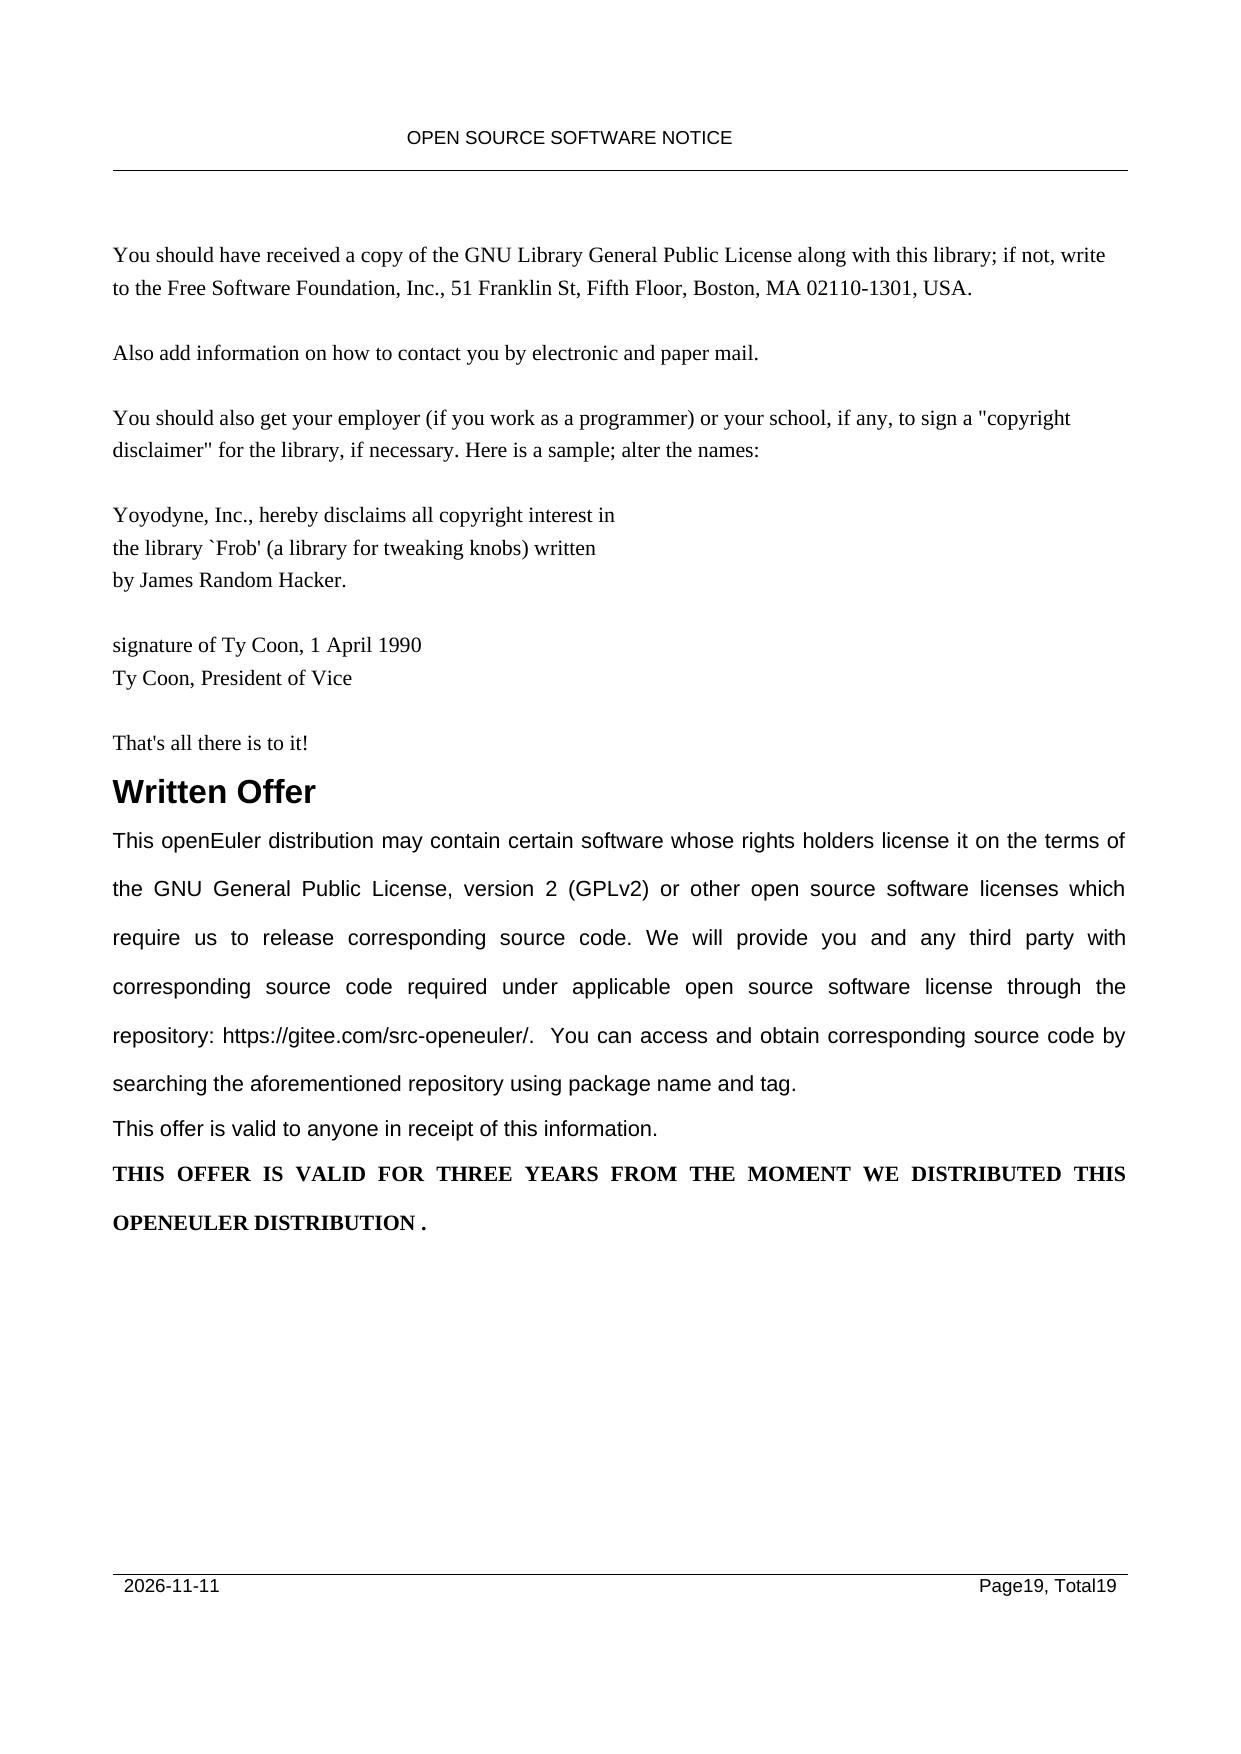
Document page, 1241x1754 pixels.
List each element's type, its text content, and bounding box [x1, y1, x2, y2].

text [112, 206, 1128, 759]
text THIS OFFER IS VALID FOR THREE YEARS FROM THE MOMENT WE DISTRIBUTED THIS OPENEULER DISTRIBUTION . [112, 1158, 1128, 1239]
text This openEuler distribution may contain certain software whose rights holders license it on the terms of the GNU General Public License, version 2 (GPLv2) or other open source software licenses which require us to release corresponding source code. We will provide you and any third party with corresponding source code required under applicable open source software license through the repository: https://gitee.com/src-openeuler/. You can access and obtain corresponding source code by searching the aforementioned repository using package name and tag. [112, 824, 1128, 1100]
text This offer is valid to anyone in receipt of this information. [112, 1113, 1128, 1145]
text Written Offer [112, 759, 1128, 824]
